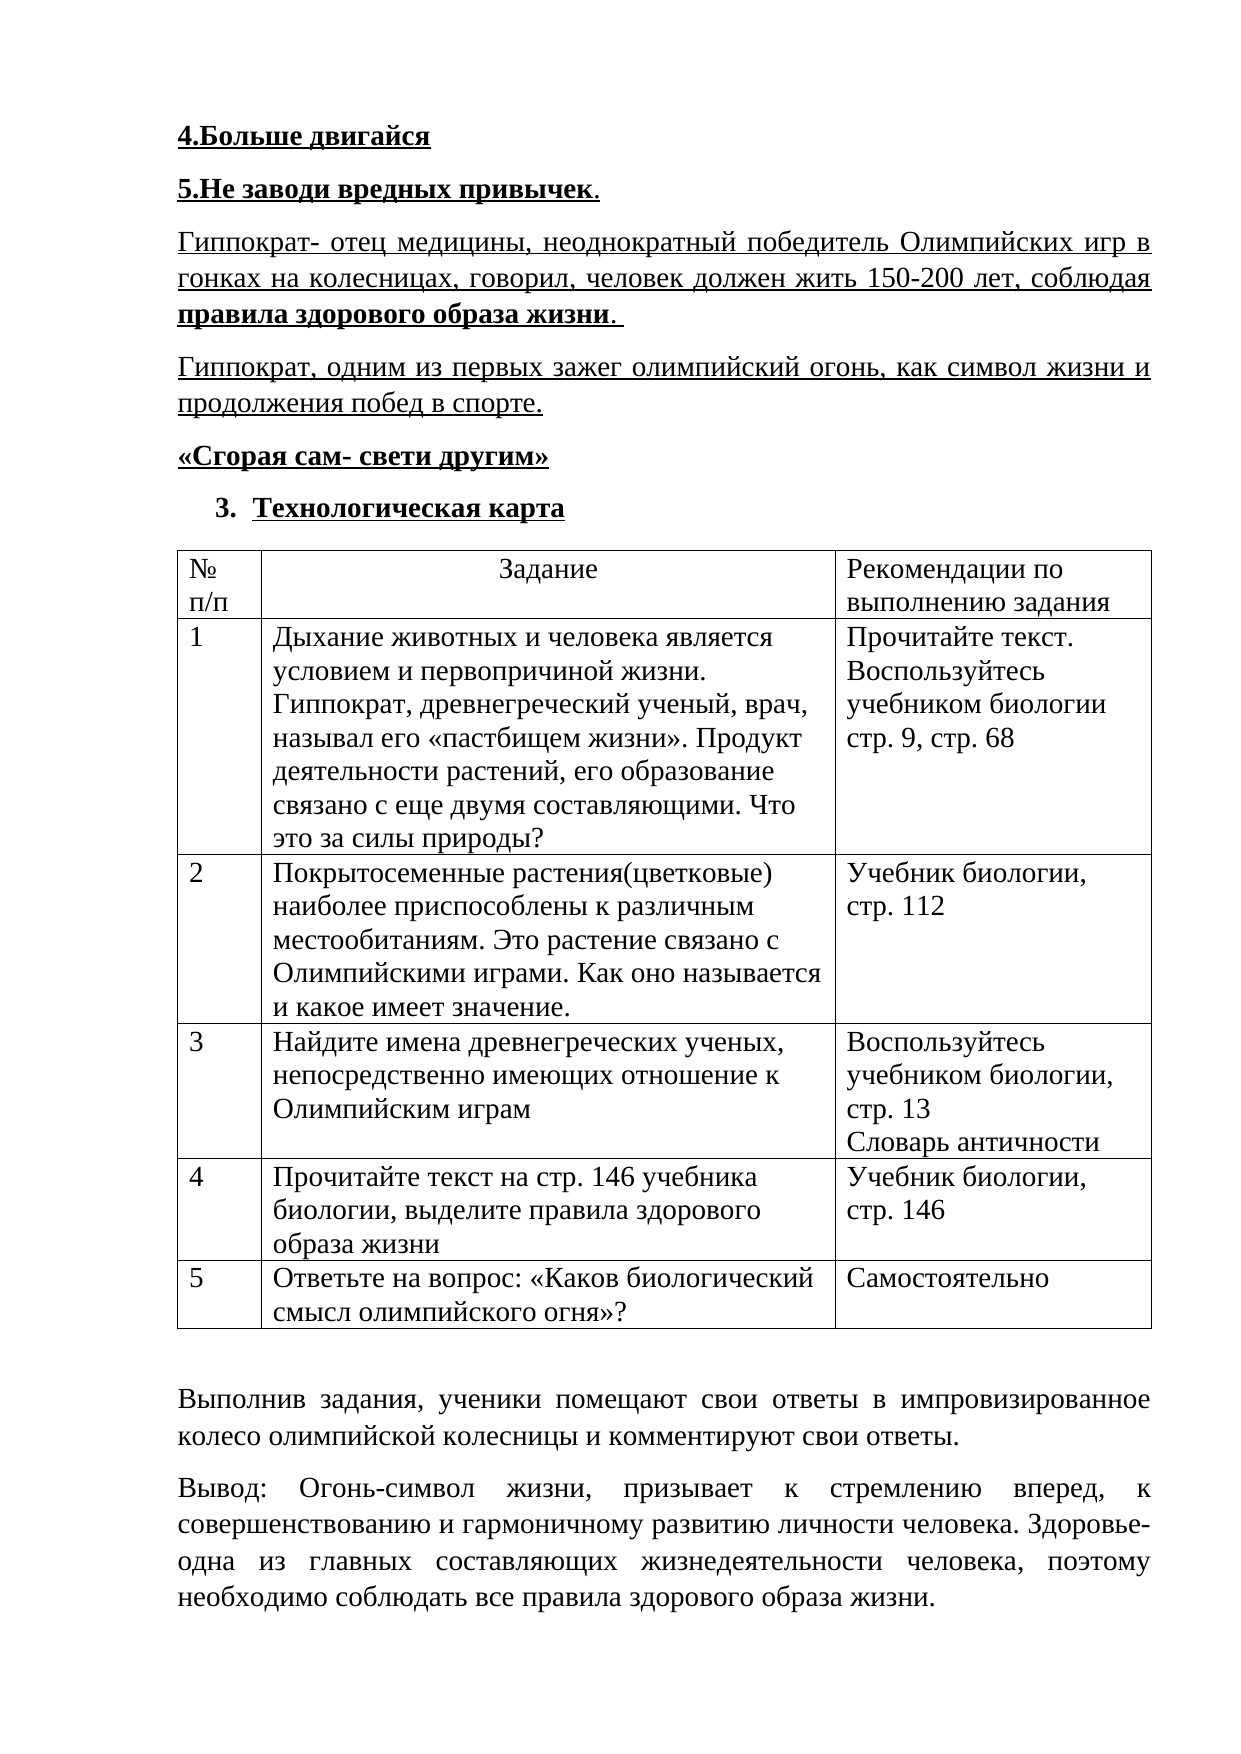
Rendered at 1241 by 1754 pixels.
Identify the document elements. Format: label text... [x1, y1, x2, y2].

table_cell 2 [178, 855, 261, 1023]
table_cell Дыхание животных и человека является условием и первопричиной жизни. Гиппократ, древнегреческий ученый, врач, называл его «пастбищем жизни». Продукт деятельности растений, его образование связано с еще двумя составляющими. Что это за силы природы? [262, 619, 835, 854]
text 4.Больше двигайся [177, 118, 1152, 152]
table_cell 3 [178, 1024, 261, 1158]
text Гиппократ- отец медицины, неоднократный победитель Олимпийских игр в гонках на колесницах, говорил, человек должен жить 150-200 лет, соблюдая правила здорового образа жизни. [177, 224, 1152, 253]
text Гиппократ- отец медицины, неоднократный победитель Олимпийских игр в гонках на колесницах, говорил, человек должен жить 150-200 лет, соблюдая правила здорового образа жизни. [177, 254, 1152, 289]
text «Сгорая сам- свети другим» [177, 438, 1152, 471]
table_cell Воспользуйтесь учебником биологии, стр. 13 Словарь античности [836, 1024, 1151, 1158]
text 5.Не заводи вредных привычек. [177, 171, 1152, 204]
table_cell Учебник биологии, стр. 146 [836, 1159, 1151, 1259]
table_cell Покрытосеменные растения(цветковые) наиболее приспособлены к различным местообитаниям. Это растение связано с Олимпийскими играми. Как оно называется и какое имеет значение. [262, 855, 835, 1023]
list Технологическая карта [215, 491, 1152, 524]
table_cell 4 [178, 1159, 261, 1259]
text Выполнив задания, ученики помещают свои ответы в импровизированное колесо олимпийской колесницы и комментируют свои ответы. [177, 1382, 1152, 1451]
table_cell Самостоятельно [836, 1261, 1151, 1328]
table_cell Прочитайте текст на стр. 146 учебника биологии, выделите правила здорового образа жизни [262, 1159, 835, 1259]
table_cell Учебник биологии, стр. 112 [836, 855, 1151, 1023]
table_cell Найдите имена древнегреческих ученых, непосредственно имеющих отношение к Олимпийским играм [262, 1024, 835, 1158]
table_cell Ответьте на вопрос: «Каков биологический смысл олимпийского огня»? [262, 1261, 835, 1328]
table_header Задание [262, 551, 835, 618]
table_header № п/п [178, 551, 261, 618]
table_header Рекомендации по выполнению задания [836, 551, 1151, 618]
text Гиппократ- отец медицины, неоднократный победитель Олимпийских игр в гонках на колесницах, говорил, человек должен жить 150-200 лет, соблюдая правила здорового образа жизни. [177, 290, 1152, 329]
table_cell Прочитайте текст. Воспользуйтесь учебником биологии стр. 9, стр. 68 [836, 619, 1151, 854]
text Вывод: Огонь-символ жизни, призывает к стремлению вперед, к совершенствованию и гармоничному развитию личности человека. Здоровье- одна из главных составляющих жизнедеятельности человека, поэтому необходимо соблюдать все правила здорового образа жизни. [177, 1471, 1152, 1612]
table_cell 5 [178, 1261, 261, 1328]
table_cell 1 [178, 619, 261, 854]
text Гиппократ, одним из первых зажег олимпийский огонь, как символ жизни и продолжения побед в спорте. [177, 349, 1152, 418]
